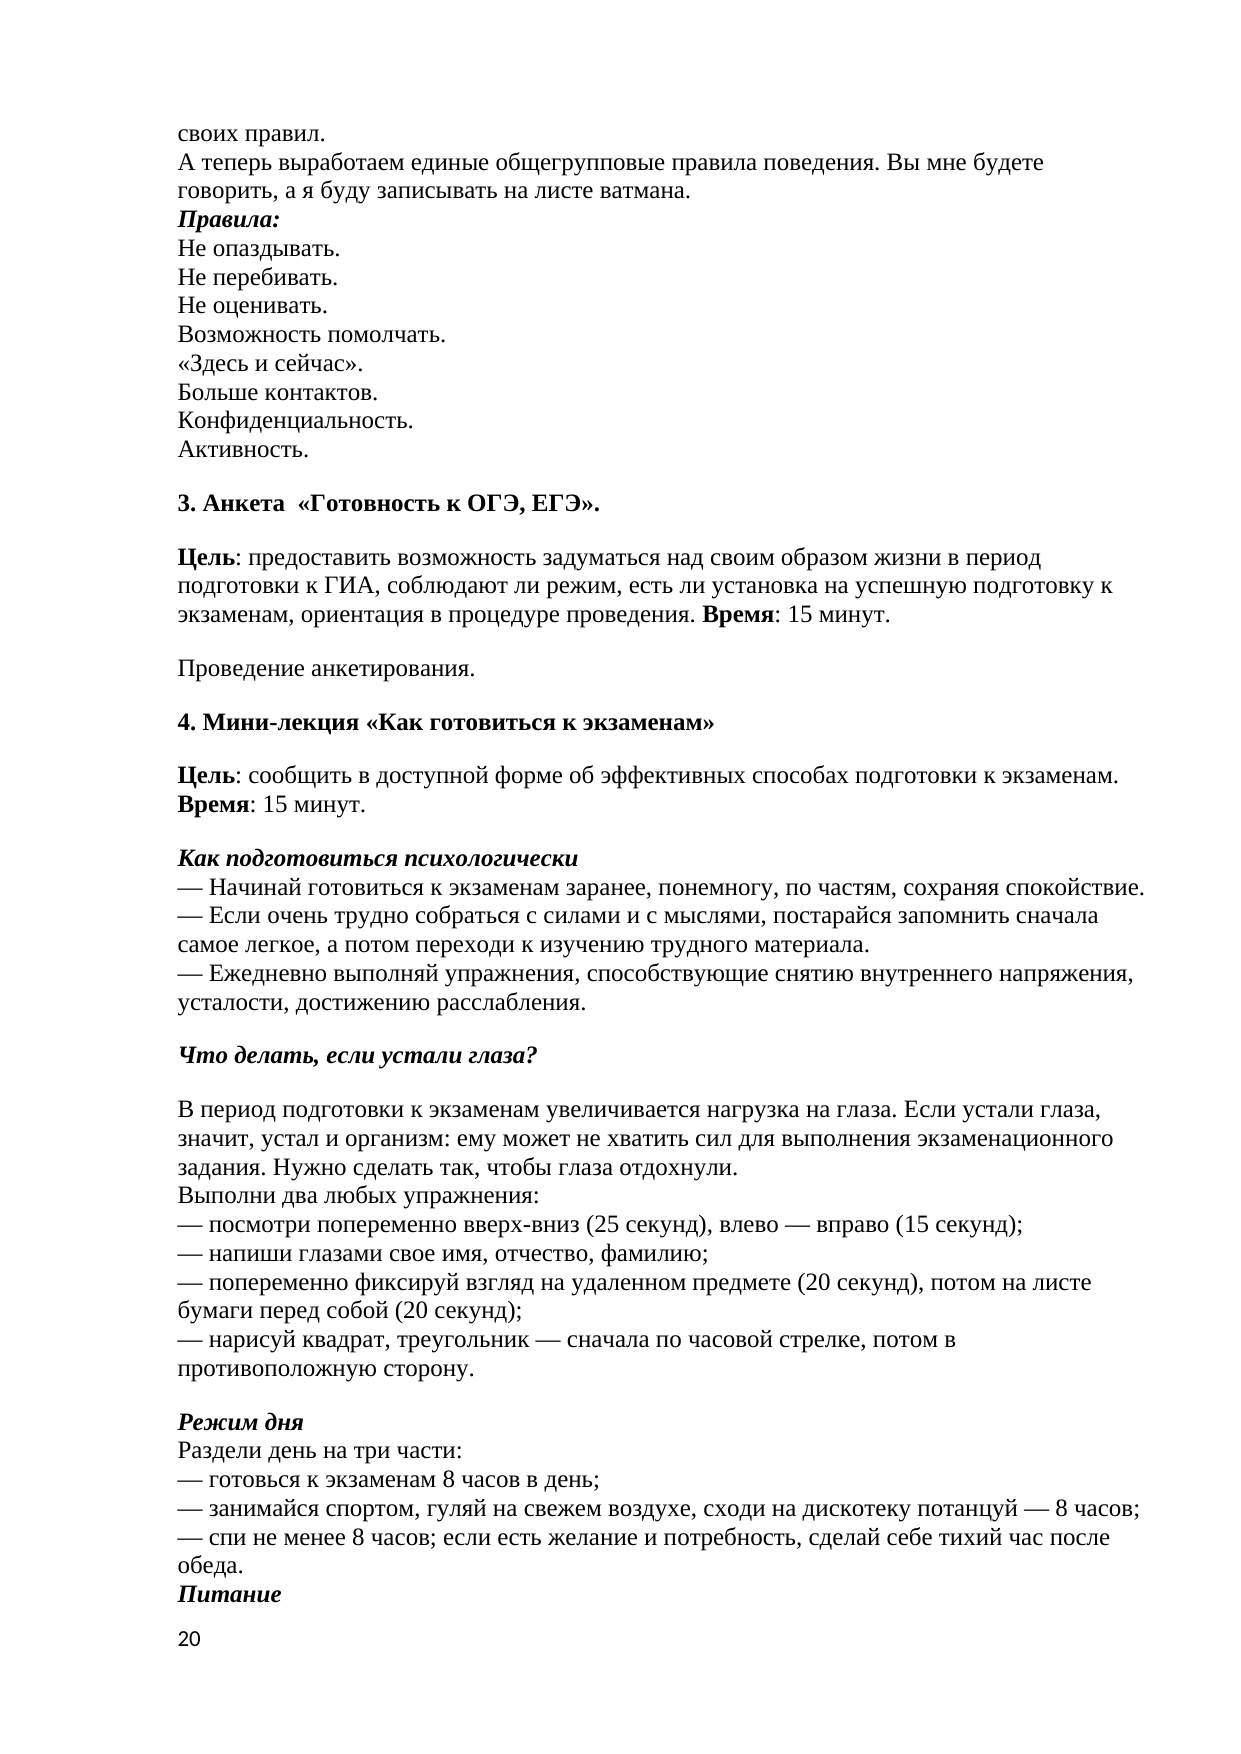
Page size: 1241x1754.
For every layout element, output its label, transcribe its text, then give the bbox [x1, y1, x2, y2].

subtitle 3. Анкета «Готовность к ОГЭ, ЕГЭ». [177, 488, 1152, 517]
text Что делать, если устали глаза? [177, 1041, 1152, 1069]
text Не опаздывать. Не перебивать. Не оценивать. Возможность помолчать. «Здесь и сейчас». Больше контактов. Конфиденциальность. Активность. [177, 233, 1152, 463]
text Цель: сообщить в доступной форме об эффективных способах подготовки к экзаменам. Время: 15 минут. [177, 761, 1152, 818]
text Питание [177, 1579, 1152, 1608]
text Правила: [177, 204, 1152, 233]
text Цель: предоставить возможность задуматься над своим образом жизни в период подготовки к ГИА, соблюдают ли режим, есть ли установка на успешную подготовку к экзаменам, ориентация в процедуре проведения. Время: 15 минут. [177, 542, 1152, 628]
text Раздели день на три части: — готовься к экзаменам 8 часов в день; — занимайся спортом, гуляй на свежем воздухе, сходи на дискотеку потанцуй — 8 часов; — спи не менее 8 часов; если есть желание и потребность, сделай себе тихий час после обеда. [177, 1436, 1152, 1579]
text Режим дня [177, 1407, 1152, 1436]
text Проведение анкетирования. [177, 653, 1152, 682]
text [177, 118, 1152, 204]
subtitle 4. Мини-лекция «Как готовиться к экзаменам» [177, 707, 1152, 736]
text Как подготовиться психологически — Начинай готовиться к экзаменам заранее, понемногу, по частям, сохраняя спокойствие. — Если очень трудно собраться с силами и с мыслями, постарайся запомнить сначала самое легкое, а потом переходи к изучению трудного материала. — Ежедневно выполняй упражнения, способствующие снятию внутреннего напряжения, усталости, достижению расслабления. [177, 843, 1152, 1016]
text В период подготовки к экзаменам увеличивается нагрузка на глаза. Если устали глаза, значит, устал и организм: ему может не хватить сил для выполнения экзаменационного задания. Нужно сделать так, чтобы глаза отдохнули. Выполни два любых упражнения: — посмотри попеременно вверх-вниз (25 секунд), влево — вправо (15 секунд); — напиши глазами свое имя, отчество, фамилию; — попеременно фиксируй взгляд на удаленном предмете (20 секунд), потом на листе бумаги перед собой (20 секунд); — нарисуй квадрат, треугольник — сначала по часовой стрелке, потом в противоположную сторону. [177, 1094, 1152, 1382]
